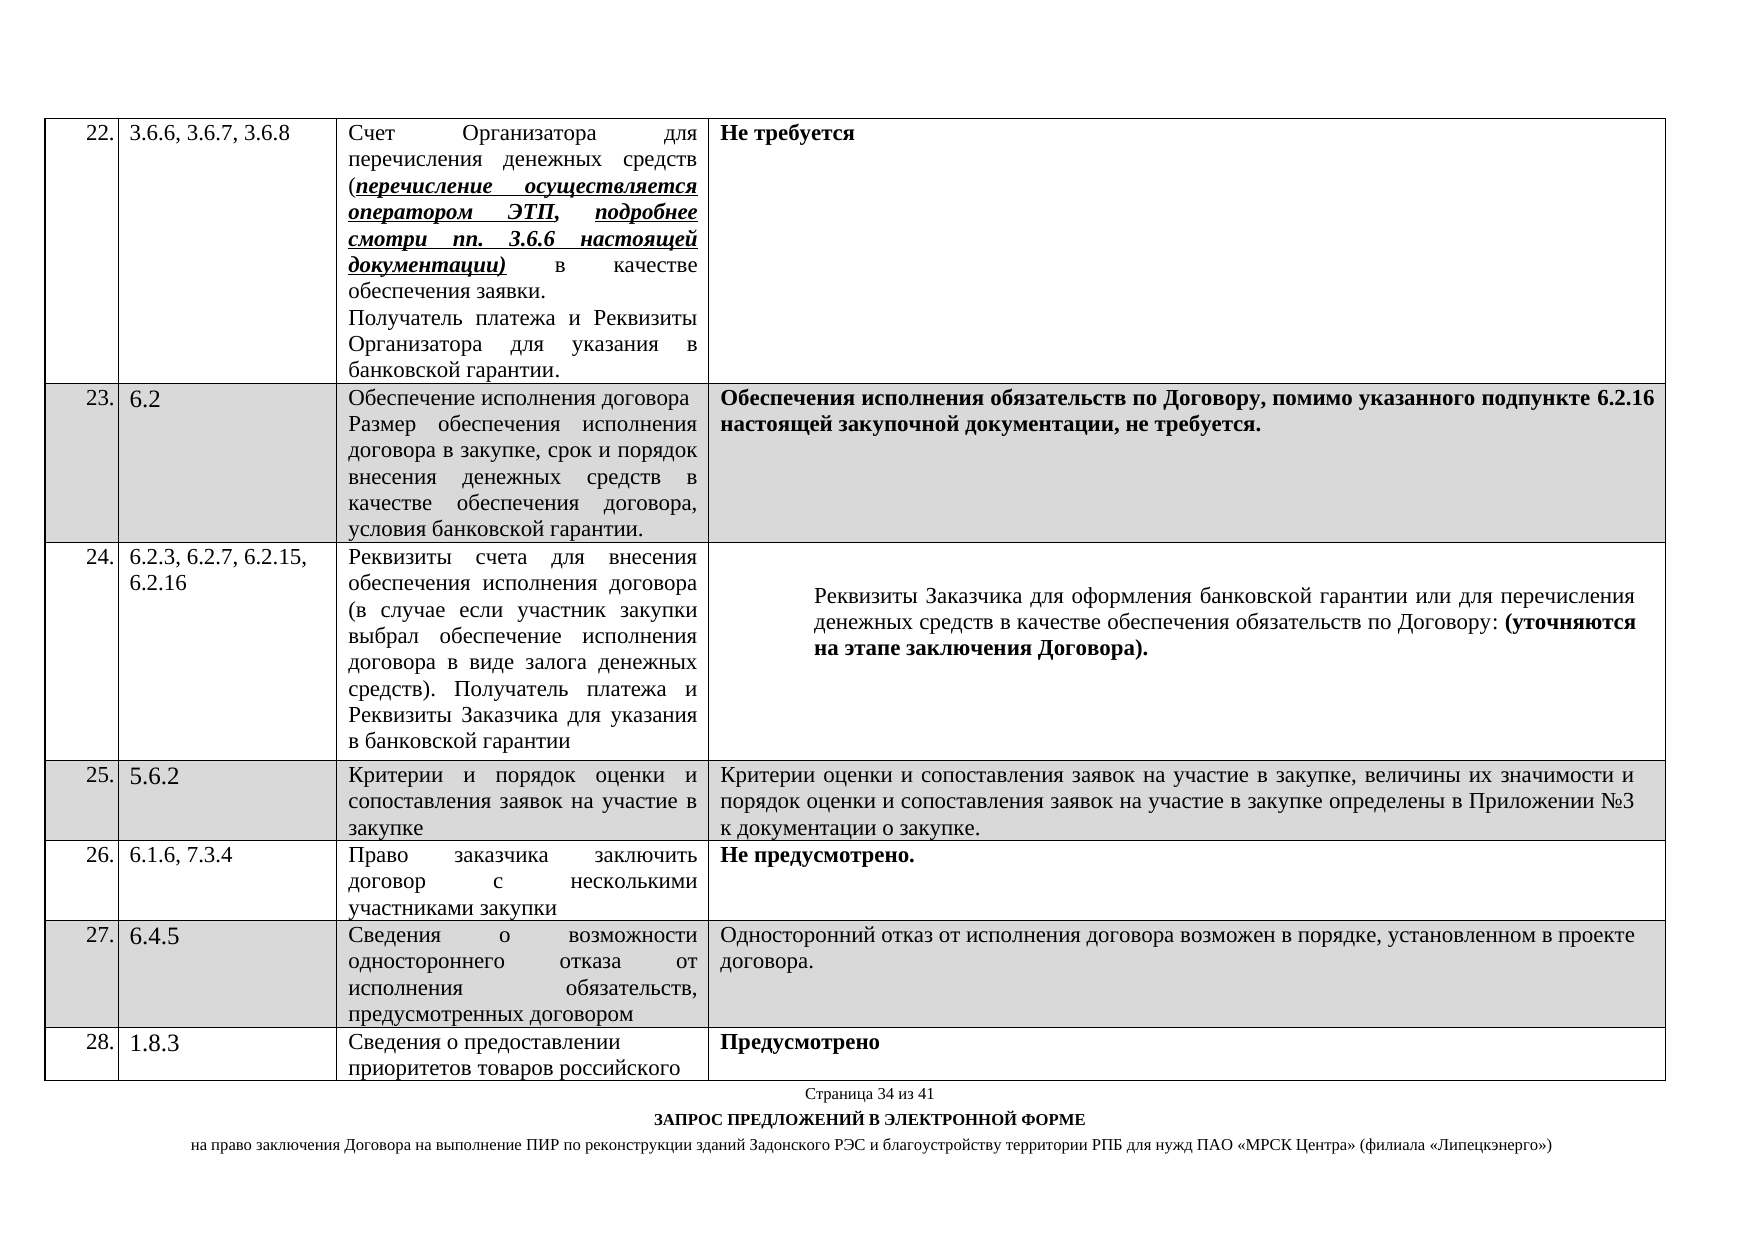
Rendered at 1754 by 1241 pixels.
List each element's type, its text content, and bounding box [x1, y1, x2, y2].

table_cell Односторонний отказ от исполнения договора возможен в порядке, установленном в проекте договора. [709, 921, 1665, 1027]
table_cell 6.1.6, 7.3.4 [119, 841, 336, 920]
table_cell [46, 761, 118, 840]
table_cell Обеспечение исполнения договора Размер обеспечения исполнения договора в закупке, срок и порядок внесения денежных средств в качестве обеспечения договора, условия банковской гарантии. [337, 384, 708, 542]
table_cell [46, 1028, 118, 1080]
table_cell Право заказчика заключить договор с несколькими участниками закупки [337, 841, 708, 920]
table_cell 5.6.2 [119, 761, 336, 840]
table_cell Счет Организатора для перечисления денежных средств (перечисление осуществляется оператором ЭТП, подробнее смотри пп. 3.6.6 настоящей документации) в качестве обеспечения заявки. Получатель платежа и Реквизиты Организатора для указания в банковской гарантии. [337, 119, 708, 383]
table_cell 1.8.3 [119, 1028, 336, 1080]
table_cell Обеспечения исполнения обязательств по Договору, помимо указанного подпункте 6.2.16 настоящей закупочной документации, не требуется. [709, 384, 1665, 542]
table_cell [46, 921, 118, 1027]
table_cell [46, 841, 118, 920]
table_cell Не требуется [709, 119, 1665, 383]
table_cell Критерии и порядок оценки и сопоставления заявок на участие в закупке [337, 761, 708, 840]
table_cell Реквизиты Заказчика для оформления банковской гарантии или для перечисления денежных средств в качестве обеспечения обязательств по Договору: (уточняются на этапе заключения Договора). [709, 543, 1665, 760]
table_cell Сведения о возможности одностороннего отказа от исполнения обязательств, предусмотренных договором [337, 921, 708, 1027]
table_cell 6.2 [119, 384, 336, 542]
table_cell 6.2.3, 6.2.7, 6.2.15, 6.2.16 [119, 543, 336, 760]
table_cell [46, 384, 118, 542]
table_cell Реквизиты счета для внесения обеспечения исполнения договора (в случае если участник закупки выбрал обеспечение исполнения договора в виде залога денежных средств). Получатель платежа и Реквизиты Заказчика для указания в банковской гарантии [337, 543, 708, 760]
table_cell [46, 119, 118, 383]
table_cell Не предусмотрено. [709, 841, 1665, 920]
table_cell 6.4.5 [119, 921, 336, 1027]
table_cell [337, 1028, 708, 1080]
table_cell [709, 1028, 1665, 1080]
table_cell [46, 543, 118, 760]
table_cell Критерии оценки и сопоставления заявок на участие в закупке, величины их значимости и порядок оценки и сопоставления заявок на участие в закупке определены в Приложении №3 к документации о закупке. [709, 761, 1665, 840]
table_cell 3.6.6, 3.6.7, 3.6.8 [119, 119, 336, 383]
